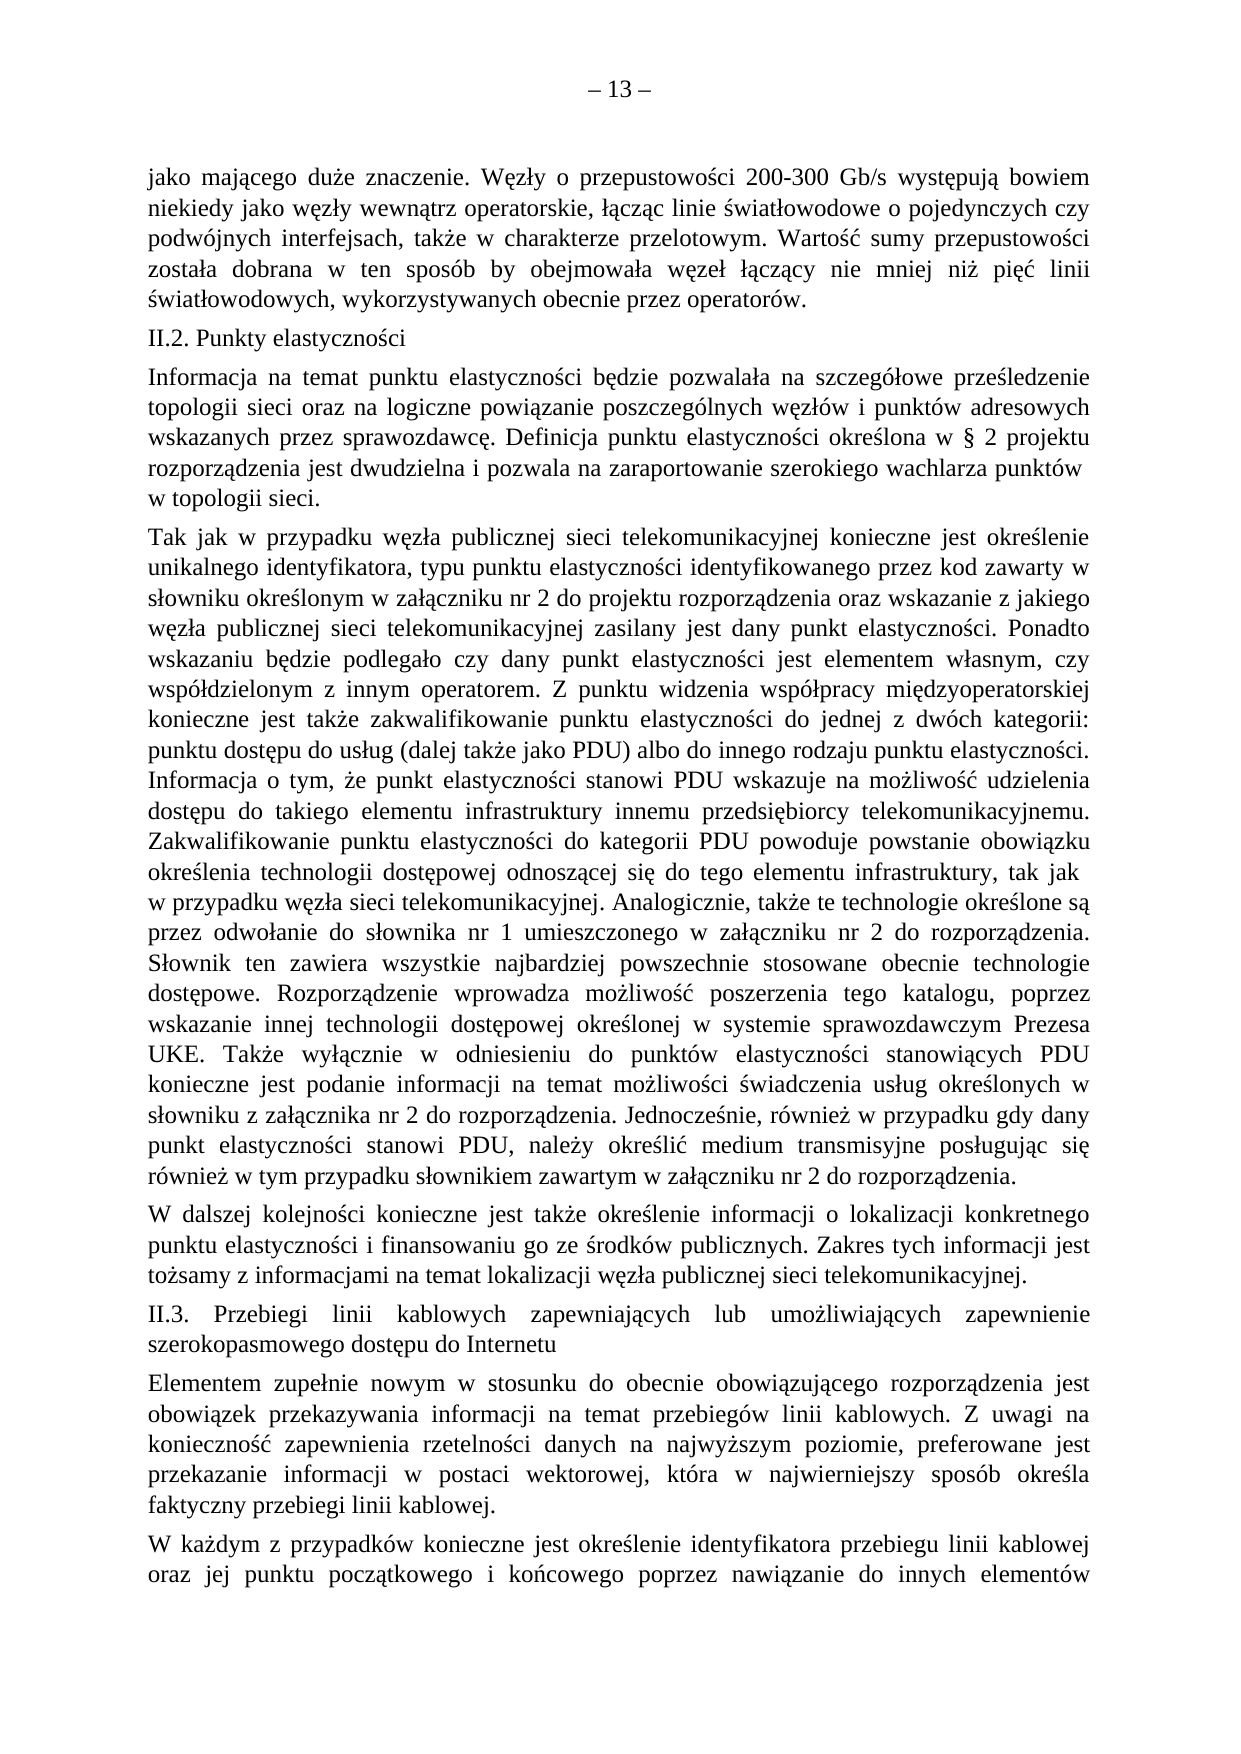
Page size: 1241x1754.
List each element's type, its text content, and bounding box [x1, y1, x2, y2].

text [148, 162, 1091, 313]
text W dalszej kolejności konieczne jest także określenie informacji o lokalizacji konkretnego punktu elastyczności i finansowaniu go ze środków publicznych. Zakres tych informacji jest tożsamy z informacjami na temat lokalizacji węzła publicznej sieci telekomunikacyjnej. [148, 1199, 1091, 1289]
text Tak jak w przypadku węzła publicznej sieci telekomunikacyjnej konieczne jest określenie unikalnego identyfikatora, typu punktu elastyczności identyfikowanego przez kod zawarty w słowniku określonym w załączniku nr 2 do projektu rozporządzenia oraz wskazanie z jakiego węzła publicznej sieci telekomunikacyjnej zasilany jest dany punkt elastyczności. Ponadto wskazaniu będzie podlegało czy dany punkt elastyczności jest elementem własnym, czy współdzielonym z innym operatorem. Z punktu widzenia współpracy międzyoperatorskiej konieczne jest także zakwalifikowanie punktu elastyczności do jednej z dwóch kategorii: punktu dostępu do usług (dalej także jako PDU) albo do innego rodzaju punktu elastyczności. Informacja o tym, że punkt elastyczności stanowi PDU wskazuje na możliwość udzielenia dostępu do takiego elementu infrastruktury innemu przedsiębiorcy telekomunikacyjnemu. Zakwalifikowanie punktu elastyczności do kategorii PDU powoduje powstanie obowiązku określenia technologii dostępowej odnoszącej się do tego elementu infrastruktury, tak jak w przypadku węzła sieci telekomunikacyjnej. Analogicznie, także te technologie określone są przez odwołanie do słownika nr 1 umieszczonego w załączniku nr 2 do rozporządzenia. Słownik ten zawiera wszystkie najbardziej powszechnie stosowane obecnie technologie dostępowe. Rozporządzenie wprowadza możliwość poszerzenia tego katalogu, poprzez wskazanie innej technologii dostępowej określonej w systemie sprawozdawczym Prezesa UKE. Także wyłącznie w odniesieniu do punktów elastyczności stanowiących PDU konieczne jest podanie informacji na temat możliwości świadczenia usług określonych w słowniku z załącznika nr 2 do rozporządzenia. Jednocześnie, również w przypadku gdy dany punkt elastyczności stanowi PDU, należy określić medium transmisyjne posługując się również w tym przypadku słownikiem zawartym w załączniku nr 2 do rozporządzenia. [148, 522, 1091, 1189]
text II.3. Przebiegi linii kablowych zapewniających lub umożliwiających zapewnienie szerokopasmowego dostępu do Internetu [148, 1299, 1091, 1358]
text Informacja na temat punktu elastyczności będzie pozwalała na szczegółowe prześledzenie topologii sieci oraz na logiczne powiązanie poszczególnych węzłów i punktów adresowych wskazanych przez sprawozdawcę. Definicja punktu elastyczności określona w § 2 projektu rozporządzenia jest dwudzielna i pozwala na zaraportowanie szerokiego wachlarza punktów w topologii sieci. [148, 362, 1091, 512]
text II.2. Punkty elastyczności [148, 323, 1091, 352]
text Elementem zupełnie nowym w stosunku do obecnie obowiązującego rozporządzenia jest obowiązek przekazywania informacji na temat przebiegów linii kablowych. Z uwagi na konieczność zapewnienia rzetelności danych na najwyższym poziomie, preferowane jest przekazanie informacji w postaci wektorowej, która w najwierniejszy sposób określa faktyczny przebiegi linii kablowej. [148, 1368, 1091, 1519]
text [148, 1529, 1091, 1588]
